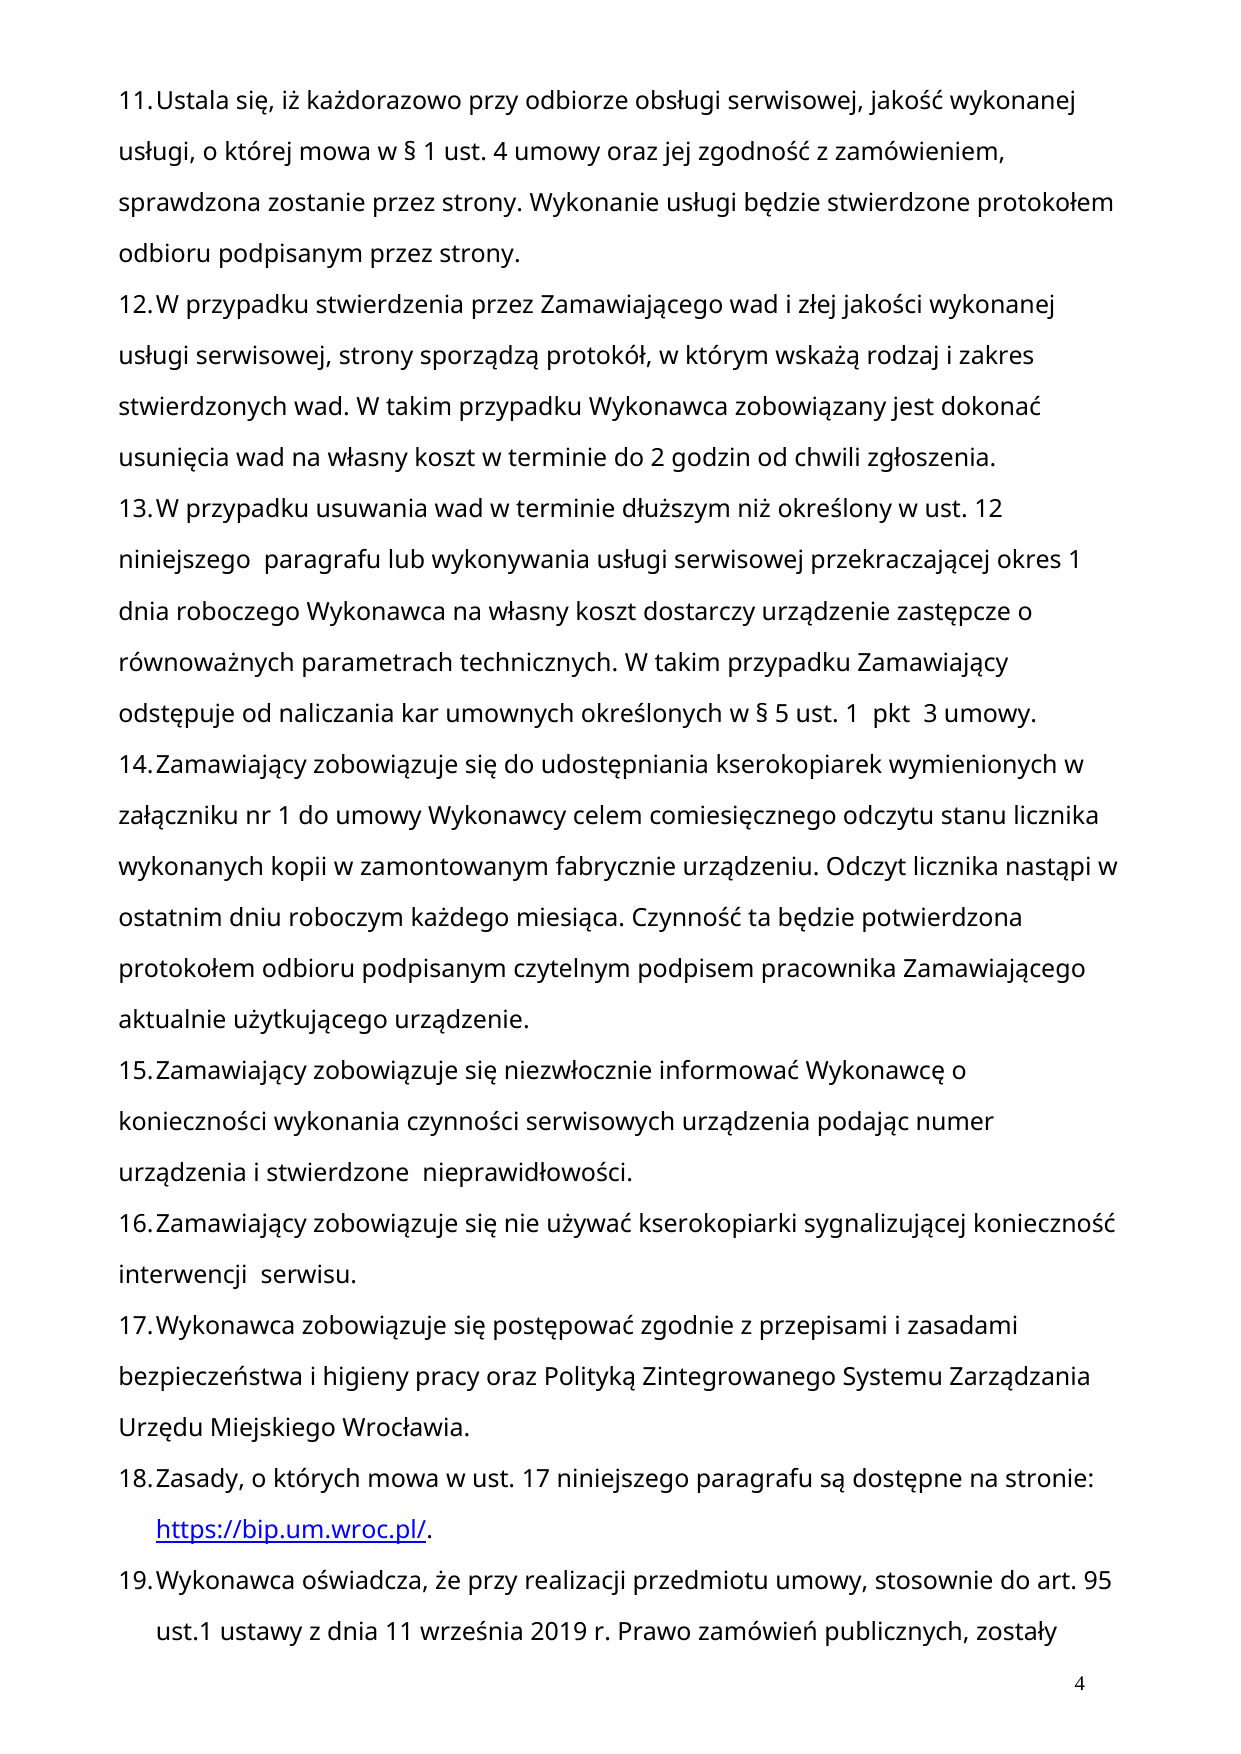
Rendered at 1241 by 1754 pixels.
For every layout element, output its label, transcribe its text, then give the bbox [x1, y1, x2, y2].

list Wykonawca zobowiązuje się postępować zgodnie z przepisami i zasadami bezpieczeństwa i higieny pracy oraz Polityką Zintegrowanego Systemu Zarządzania Urzędu Miejskiego Wrocławia. [118, 1308, 1122, 1444]
list Zamawiający zobowiązuje się nie używać kserokopiarki sygnalizującej konieczność interwencji serwisu. [118, 1206, 1122, 1291]
list W przypadku usuwania wad w terminie dłuższym niż określony w ust. 12 niniejszego paragrafu lub wykonywania usługi serwisowej przekraczającej okres 1 dnia roboczego Wykonawca na własny koszt dostarczy urządzenie zastępcze o równoważnych parametrach technicznych. W takim przypadku Zamawiający odstępuje od naliczania kar umownych określonych w § 5 ust. 1 pkt 3 umowy. [118, 491, 1122, 729]
list Zamawiający zobowiązuje się niezwłocznie informować Wykonawcę o konieczności wykonania czynności serwisowych urządzenia podając numer urządzenia i stwierdzone nieprawidłowości. [118, 1052, 1122, 1189]
list W przypadku stwierdzenia przez Zamawiającego wad i złej jakości wykonanej usługi serwisowej, strony sporządzą protokół, w którym wskażą rodzaj i zakres stwierdzonych wad. W takim przypadku Wykonawca zobowiązany jest dokonać usunięcia wad na własny koszt w terminie do 2 godzin od chwili zgłoszenia. [118, 287, 1122, 474]
list Zamawiający zobowiązuje się do udostępniania kserokopiarek wymienionych w załączniku nr 1 do umowy Wykonawcy celem comiesięcznego odczytu stanu licznika wykonanych kopii w zamontowanym fabrycznie urządzeniu. Odczyt licznika nastąpi w ostatnim dniu roboczym każdego miesiąca. Czynność ta będzie potwierdzona protokołem odbioru podpisanym czytelnym podpisem pracownika Zamawiającego aktualnie użytkującego urządzenie. [118, 746, 1122, 1036]
list Ustala się, iż każdorazowo przy odbiorze obsługi serwisowej, jakość wykonanej usługi, o której mowa w § 1 ust. 4 umowy oraz jej zgodność z zamówieniem, sprawdzona zostanie przez strony. Wykonanie usługi będzie stwierdzone protokołem odbioru podpisanym przez strony. [118, 83, 1122, 270]
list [118, 1563, 1122, 1648]
list Zasady, o których mowa w ust. 17 niniejszego paragrafu są dostępne na stronie: https://bip.um.wroc.pl/. [118, 1461, 1122, 1546]
